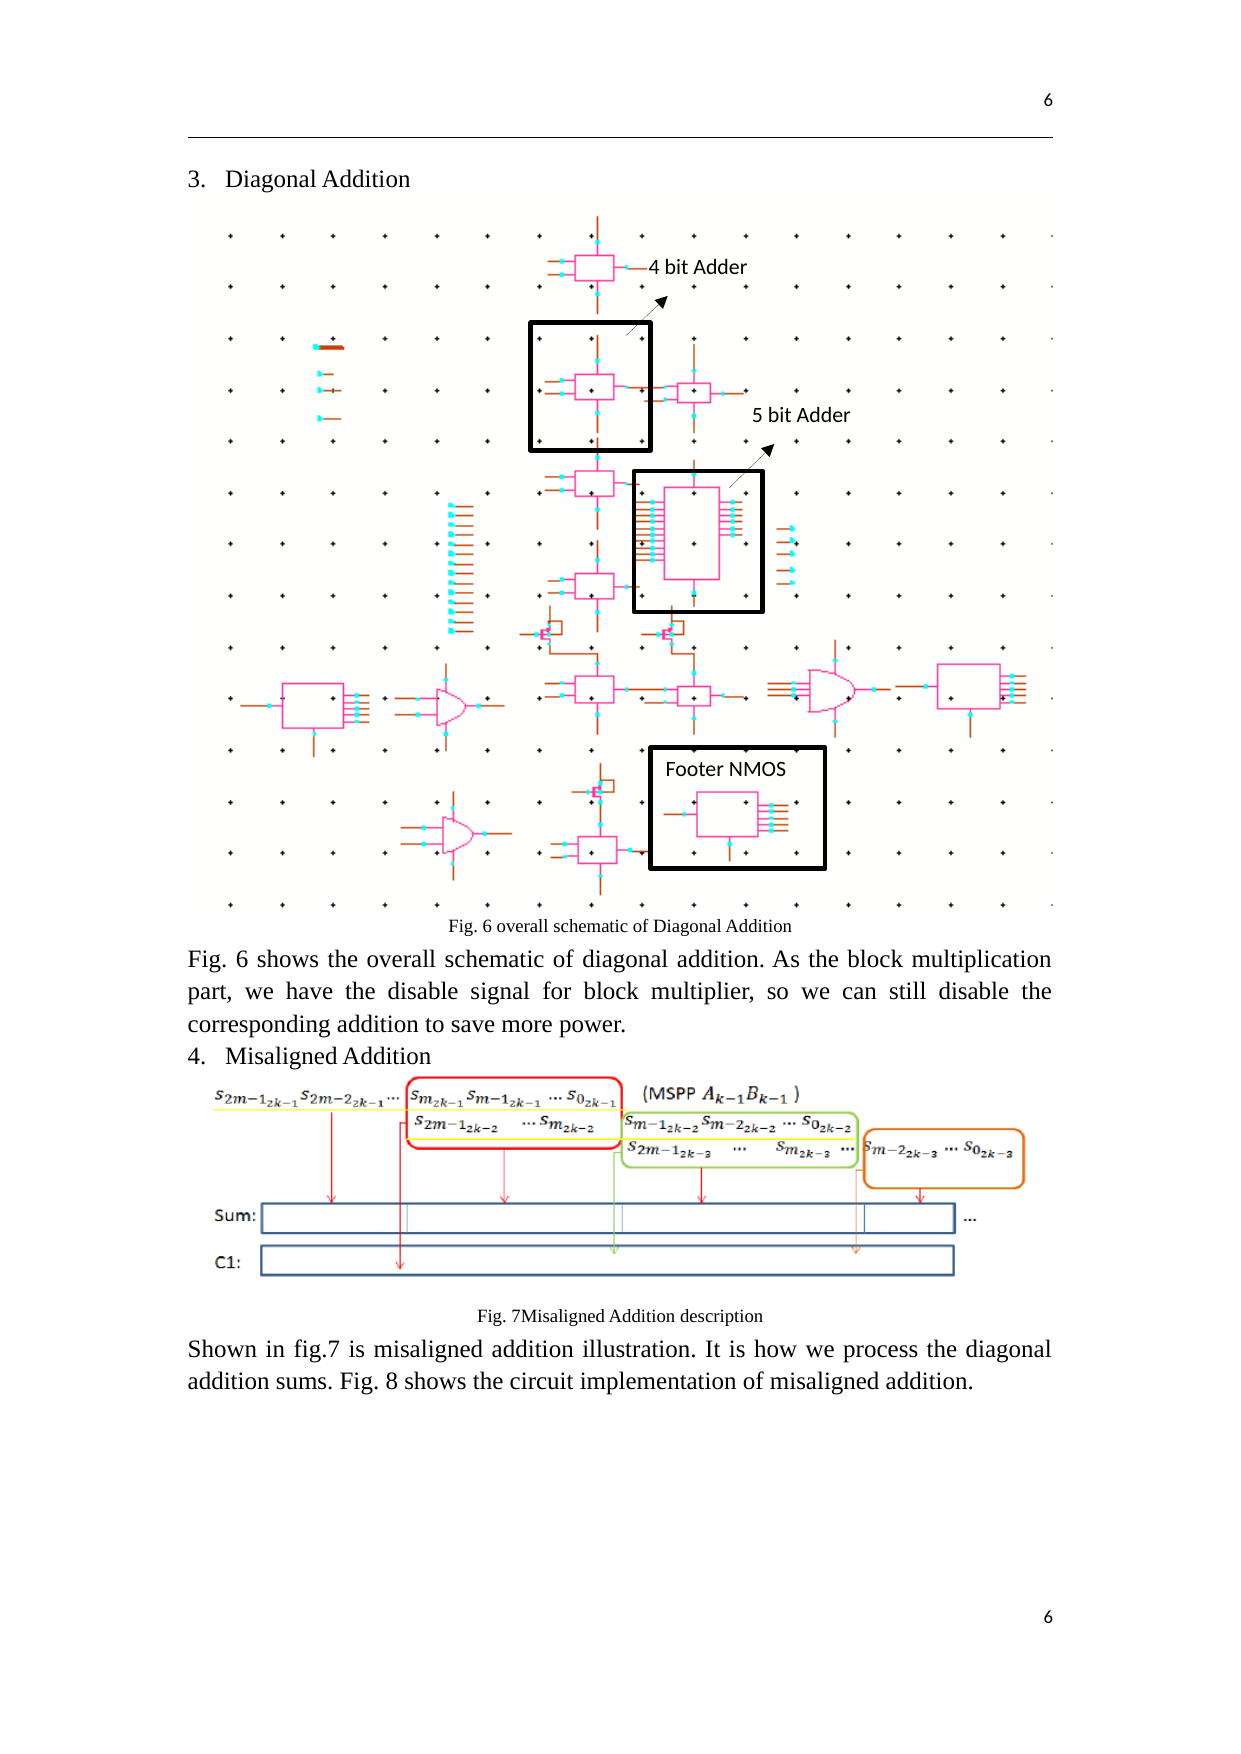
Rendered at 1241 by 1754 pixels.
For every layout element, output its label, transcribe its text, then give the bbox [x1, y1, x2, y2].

text Fig. 7Misaligned Addition description [187, 1299, 1053, 1332]
picture [187, 1072, 1045, 1297]
text Fig. 6 shows the overall schematic of diagonal addition. As the block multiplication part, we have the disable signal for block multiplier, so we can still disable the corresponding addition to save more power. [187, 942, 1053, 1039]
text Shown in fig.7 is misaligned addition illustration. It is how we process the diagonal addition sums. Fig. 8 shows the circuit implementation of misaligned addition. [187, 1332, 1053, 1397]
list Misaligned Addition [187, 1039, 1053, 1072]
text Fig. 6 overall schematic of Diagonal Addition [187, 909, 1053, 942]
picture [187, 194, 1053, 909]
list Diagonal Addition [187, 162, 1053, 194]
